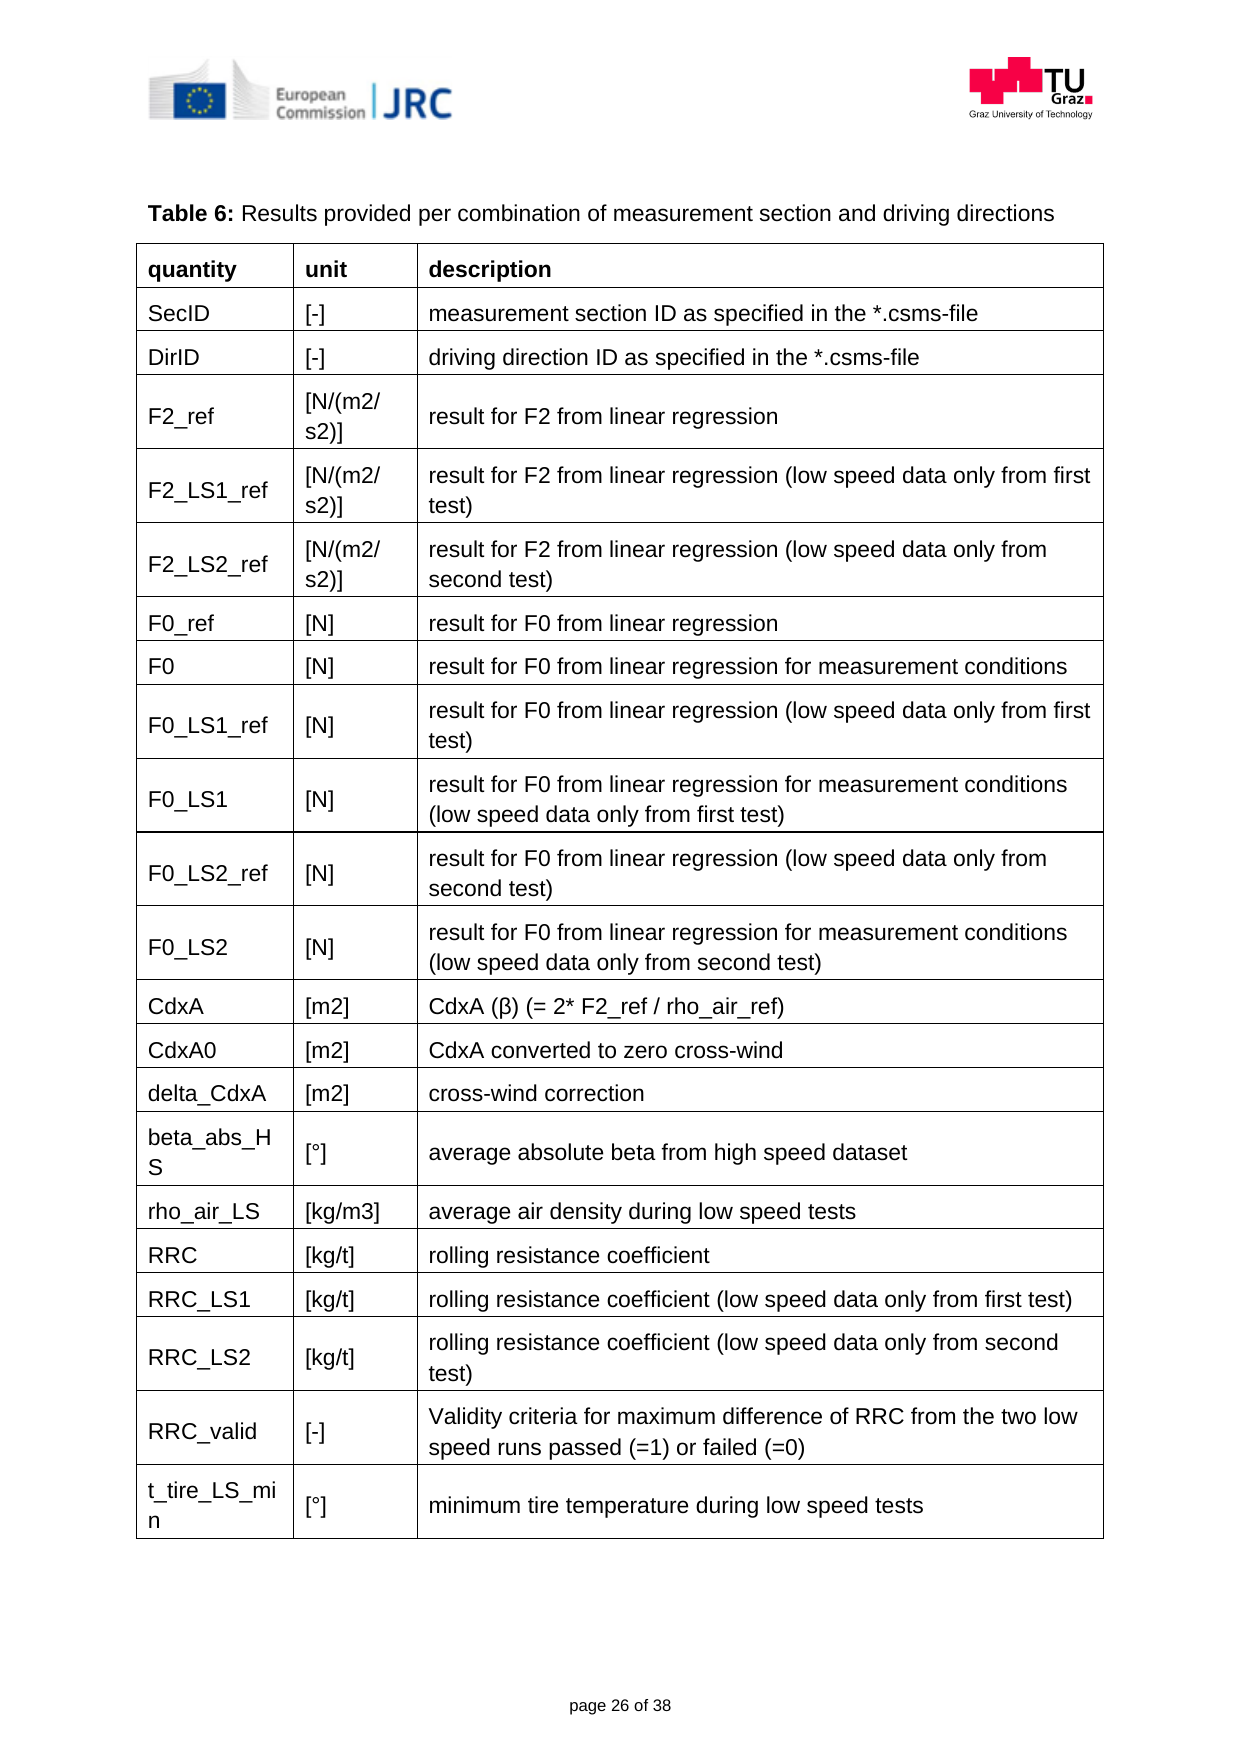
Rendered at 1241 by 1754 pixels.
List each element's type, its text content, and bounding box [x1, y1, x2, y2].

table_cell driving direction ID as specified in the *.csms-file [418, 331, 1103, 374]
picture [969, 57, 1093, 120]
table_cell result for F2 from linear regression [418, 375, 1103, 448]
table_cell F0_LS1_ref [137, 685, 293, 757]
table_cell F2_LS1_ref [137, 449, 293, 522]
table_cell [N] [294, 641, 417, 683]
table_cell measurement section ID as specified in the *.csms-file [418, 288, 1103, 330]
table_cell [N] [294, 597, 417, 640]
table_cell F0_ref [137, 597, 293, 640]
table_cell RRC [137, 1229, 293, 1272]
table_cell beta_abs_HS [137, 1112, 293, 1184]
table_cell cross-wind correction [418, 1068, 1103, 1111]
table_cell [-] [294, 1391, 417, 1464]
table_cell F2_ref [137, 375, 293, 448]
table_header quantity [137, 244, 293, 287]
table_cell result for F0 from linear regression (low speed data only from second test) [418, 833, 1103, 905]
table_cell [N/(m2/s2)] [294, 375, 417, 448]
table_cell [N] [294, 685, 417, 757]
table_cell F0_LS2 [137, 906, 293, 979]
table_cell F0 [137, 641, 293, 683]
table_cell t_tire_LS_min [137, 1465, 293, 1538]
table_cell Validity criteria for maximum difference of RRC from the two low speed runs passed (=1) or failed (=0) [418, 1391, 1103, 1464]
table_cell CdxA (β) (= 2* F2_ref / rho_air_ref) [418, 980, 1103, 1023]
table_cell DirID [137, 331, 293, 374]
table_cell SecID [137, 288, 293, 330]
table_cell [N] [294, 906, 417, 979]
text Table 6: Results provided per combination of measurement section and driving directions [148, 200, 1092, 226]
table_cell [m2] [294, 980, 417, 1023]
table_cell CdxA [137, 980, 293, 1023]
table_cell rolling resistance coefficient (low speed data only from first test) [418, 1273, 1103, 1316]
table_cell rolling resistance coefficient (low speed data only from second test) [418, 1317, 1103, 1390]
table_cell rho_air_LS [137, 1186, 293, 1228]
table_cell minimum tire temperature during low speed tests [418, 1465, 1103, 1538]
table_cell average absolute beta from high speed dataset [418, 1112, 1103, 1184]
table_cell result for F0 from linear regression for measurement conditions (low speed data only from first test) [418, 759, 1103, 831]
table_cell CdxA converted to zero cross-wind [418, 1024, 1103, 1067]
table_cell rolling resistance coefficient [418, 1229, 1103, 1272]
table_header description [418, 244, 1103, 287]
table_cell [N] [294, 759, 417, 831]
table_cell result for F2 from linear regression (low speed data only from second test) [418, 523, 1103, 596]
table_cell [-] [294, 331, 417, 374]
picture [147, 56, 453, 120]
table_cell [kg/t] [294, 1317, 417, 1390]
table_cell [m2] [294, 1024, 417, 1067]
table_cell CdxA0 [137, 1024, 293, 1067]
table_cell RRC_LS1 [137, 1273, 293, 1316]
table_cell result for F0 from linear regression [418, 597, 1103, 640]
table_cell delta_CdxA [137, 1068, 293, 1111]
table_cell F0_LS2_ref [137, 833, 293, 905]
table_cell [-] [294, 288, 417, 330]
table_cell [kg/m3] [294, 1186, 417, 1228]
table_cell [kg/t] [294, 1273, 417, 1316]
table_cell [kg/t] [294, 1229, 417, 1272]
table_cell [N] [294, 833, 417, 905]
table_cell result for F0 from linear regression (low speed data only from first test) [418, 685, 1103, 757]
table_cell [°] [294, 1465, 417, 1538]
table_header unit [294, 244, 417, 287]
table_cell average air density during low speed tests [418, 1186, 1103, 1228]
table_cell [N/(m2/s2)] [294, 523, 417, 596]
table_cell [m2] [294, 1068, 417, 1111]
table_cell RRC_valid [137, 1391, 293, 1464]
table_cell result for F0 from linear regression for measurement conditions (low speed data only from second test) [418, 906, 1103, 979]
table_cell RRC_LS2 [137, 1317, 293, 1390]
table_cell F0_LS1 [137, 759, 293, 831]
table_cell [N/(m2/s2)] [294, 449, 417, 522]
table_cell result for F2 from linear regression (low speed data only from first test) [418, 449, 1103, 522]
table_cell F2_LS2_ref [137, 523, 293, 596]
table_cell [°] [294, 1112, 417, 1184]
table_cell result for F0 from linear regression for measurement conditions [418, 641, 1103, 683]
